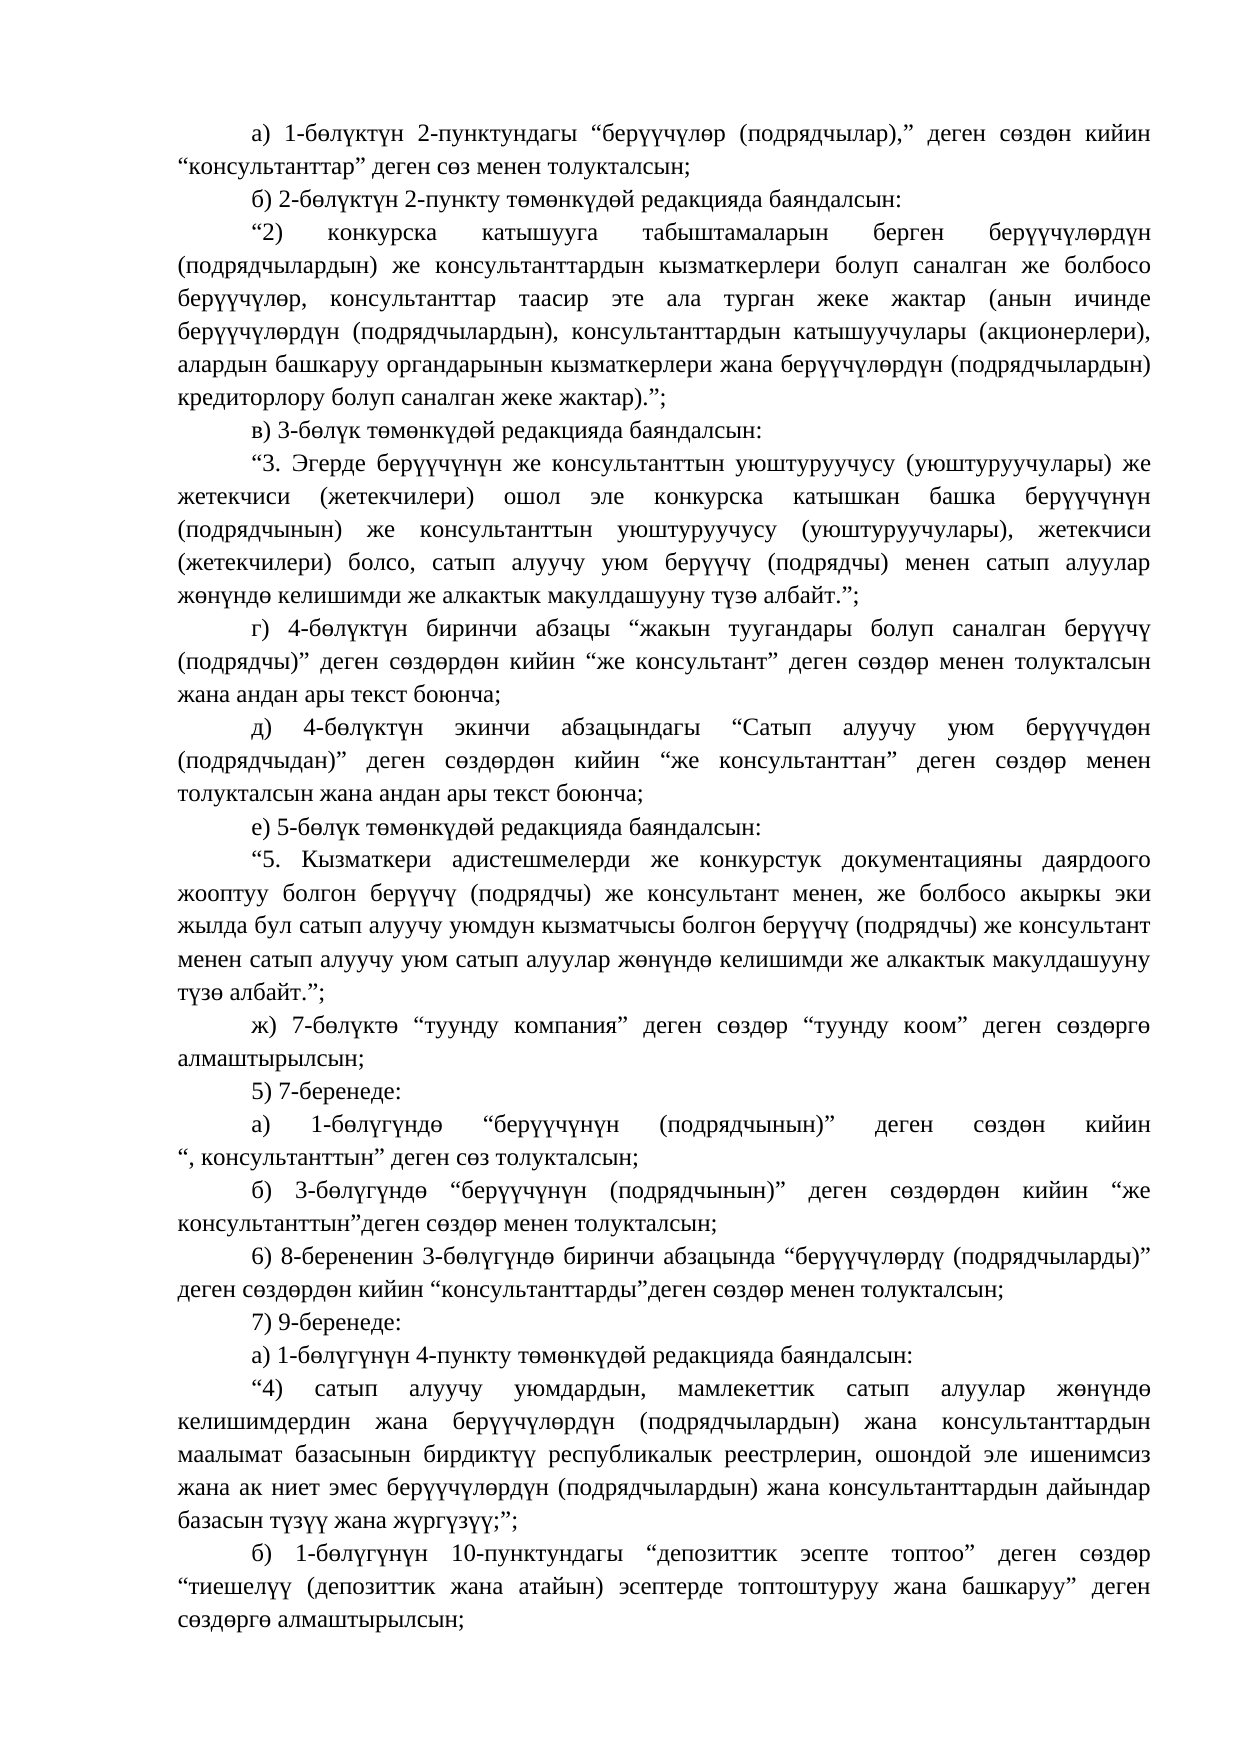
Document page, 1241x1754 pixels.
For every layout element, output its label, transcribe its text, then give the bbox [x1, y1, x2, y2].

text “2) конкурска катышууга табыштамаларын берген берүүчүлөрдүн (подрядчылардын) же консультанттардын кызматкерлери болуп саналган же болбосо берүүчүлөр, консультанттар таасир эте ала турган жеке жактар (анын ичинде берүүчүлөрдүн (подрядчылардын), консультанттардын катышуучулары (акционерлери), алардын башкаруу органдарынын кызматкерлери жана берүүчүлөрдүн (подрядчылардын) кредиторлору болуп саналган жеке жактар).”; [177, 217, 1152, 411]
text “5. Кызматкери адистешмелерди же конкурстук документацияны даярдоого жооптуу болгон берүүчү (подрядчы) же консультант менен, же болбосо акыркы эки жылда бул сатып алуучу уюмдун кызматчысы болгон берүүчү (подрядчы) же консультант менен сатып алуучу уюм сатып алуулар жөнүндө келишимди же алкактык макулдашууну түзө албайт.”; [177, 844, 1152, 1005]
text ж) 7-бөлүктө “туунду компания” деген сөздөр “туунду коом” деген сөздөргө алмаштырылсын; [177, 1010, 1152, 1071]
text в) 3-бөлүк төмөнкүдөй редакцияда баяндалсын: [177, 415, 1152, 444]
text а) 1-бөлүгүнүн 4-пункту төмөнкүдөй редакцияда баяндалсын: [177, 1340, 1152, 1369]
text “4) сатып алуучу уюмдардын, мамлекеттик сатып алуулар жөнүндө келишимдердин жана берүүчүлөрдүн (подрядчылардын) жана консультанттардын маалымат базасынын бирдиктүү республикалык реестрлерин, ошондой эле ишенимсиз жана ак ниет эмес берүүчүлөрдүн (подрядчылардын) жана консультанттардын дайындар базасын түзүү жана жүргүзүү;”; [177, 1373, 1152, 1534]
text а) 1-бөлүктүн 2-пунктундагы “берүүчүлөр (подрядчылар),” деген сөздөн кийин “консультанттар” деген сөз менен толукталсын; [177, 118, 1152, 180]
text “3. Эгерде берүүчүнүн же консультанттын уюштуруучусу (уюштуруучулары) же жетекчиси (жетекчилери) ошол эле конкурска катышкан башка берүүчүнүн (подрядчынын) же консультанттын уюштуруучусу (уюштуруучулары), жетекчиси (жетекчилери) болсо, сатып алуучу уюм берүүчү (подрядчы) менен сатып алуулар жөнүндө келишимди же алкактык макулдашууну түзө албайт.”; [177, 448, 1152, 609]
text г) 4-бөлүктүн биринчи абзацы “жакын туугандары болуп саналган берүүчү (подрядчы)” деген сөздөрдөн кийин “же консультант” деген сөздөр менен толукталсын жана андан ары текст боюнча; [177, 613, 1152, 708]
text б) 3-бөлүгүндө “берүүчүнүн (подрядчынын)” деген сөздөрдөн кийин “же консультанттын”деген сөздөр менен толукталсын; [177, 1175, 1152, 1237]
text д) 4-бөлүктүн экинчи абзацындагы “Сатып алуучу уюм берүүчүдөн (подрядчыдан)” деген сөздөрдөн кийин “же консультанттан” деген сөздөр менен толукталсын жана андан ары текст боюнча; [177, 712, 1152, 807]
text 5) 7-беренеде: [177, 1076, 1152, 1104]
text а) 1-бөлүгүндө “берүүчүнүн (подрядчынын)” деген сөздөн кийин “, консультанттын” деген сөз толукталсын; [177, 1109, 1152, 1171]
text 6) 8-берененин 3-бөлүгүндө биринчи абзацында “берүүчүлөрдү (подрядчыларды)” деген сөздөрдөн кийин “консультанттарды”деген сөздөр менен толукталсын; [177, 1241, 1152, 1303]
text 7) 9-беренеде: [177, 1307, 1152, 1336]
text е) 5-бөлүк төмөнкүдөй редакцияда баяндалсын: [177, 812, 1152, 840]
text б) 1-бөлүгүнүн 10-пунктундагы “депозиттик эсепте топтоо” деген сөздөр “тиешелүү (депозиттик жана атайын) эсептерде топтоштуруу жана башкаруу” деген сөздөргө алмаштырылсын; [177, 1538, 1152, 1633]
text б) 2-бөлүктүн 2-пункту төмөнкүдөй редакцияда баяндалсын: [177, 184, 1152, 213]
